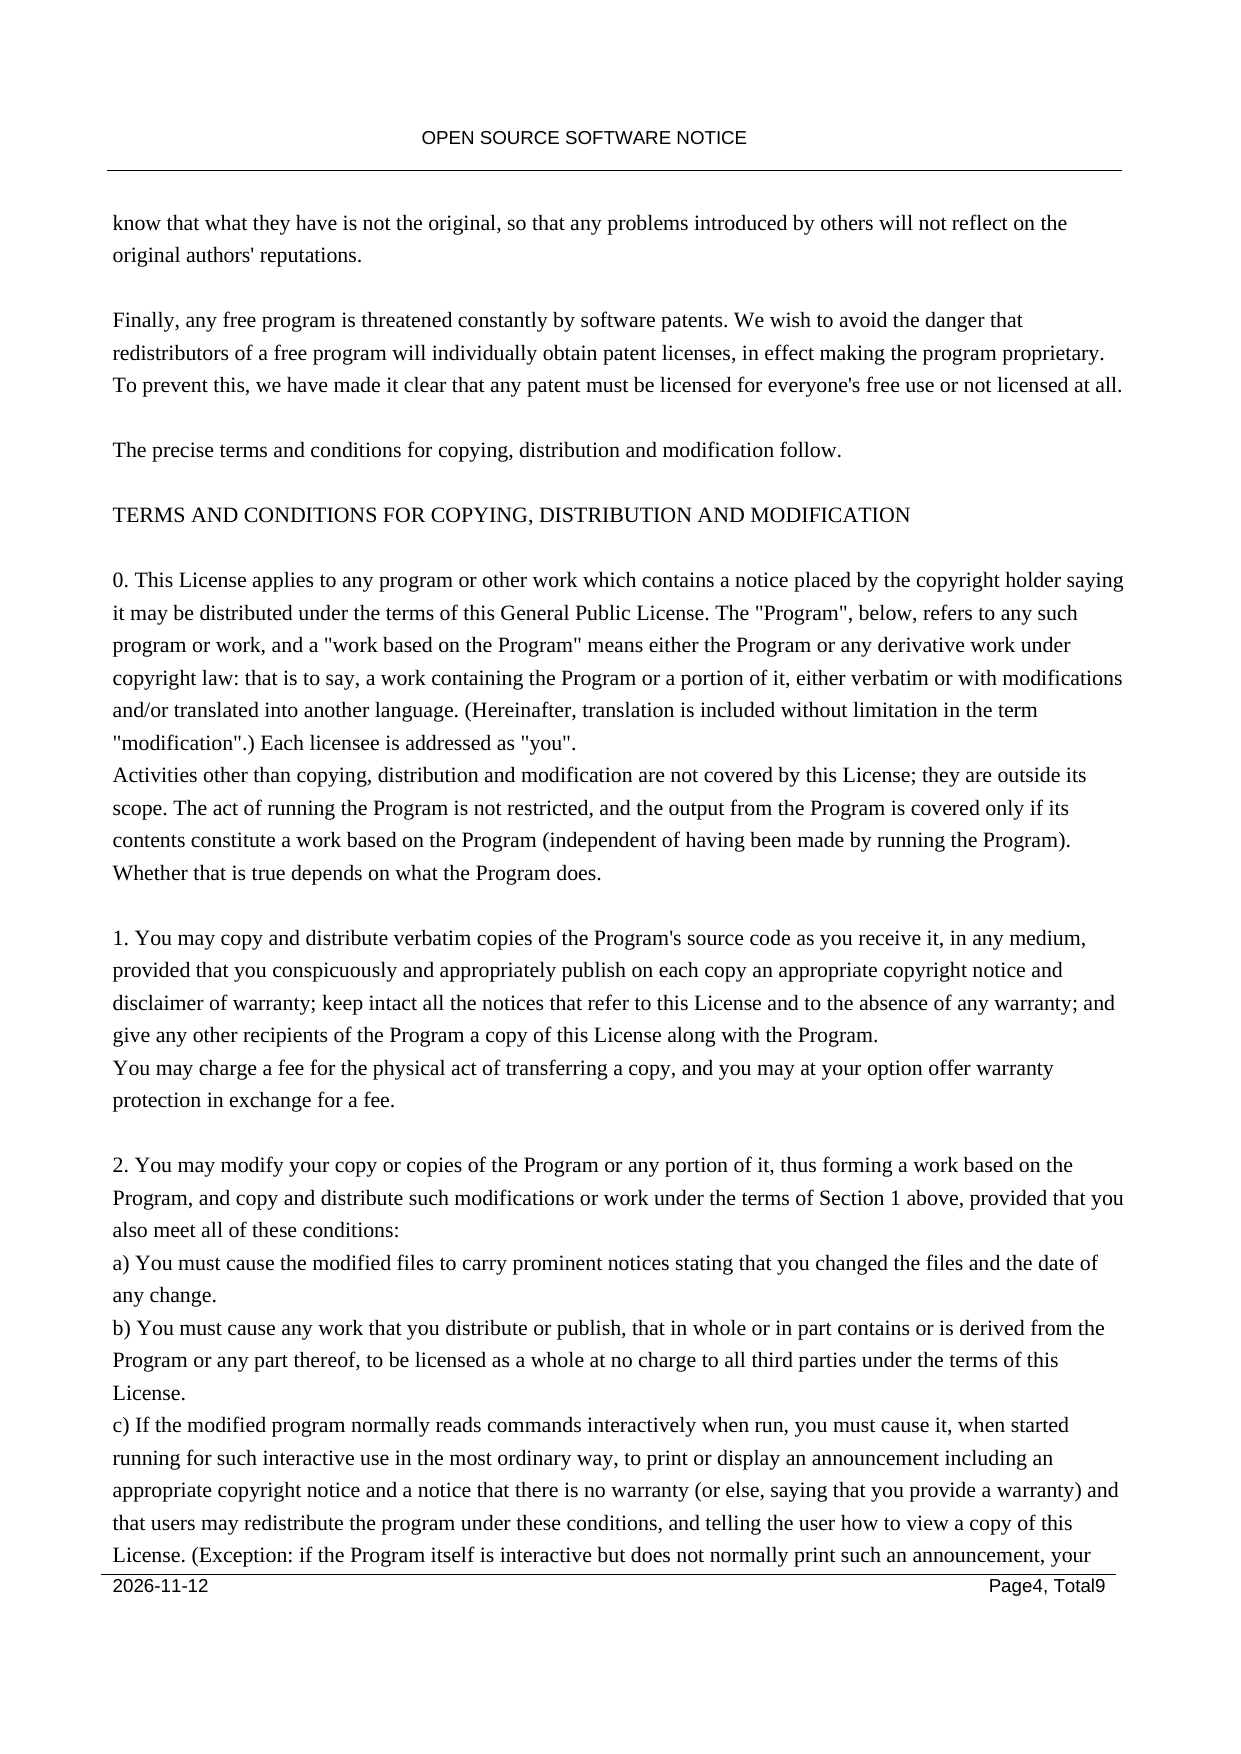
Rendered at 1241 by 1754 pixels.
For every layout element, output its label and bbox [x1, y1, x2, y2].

text [112, 206, 1128, 1571]
